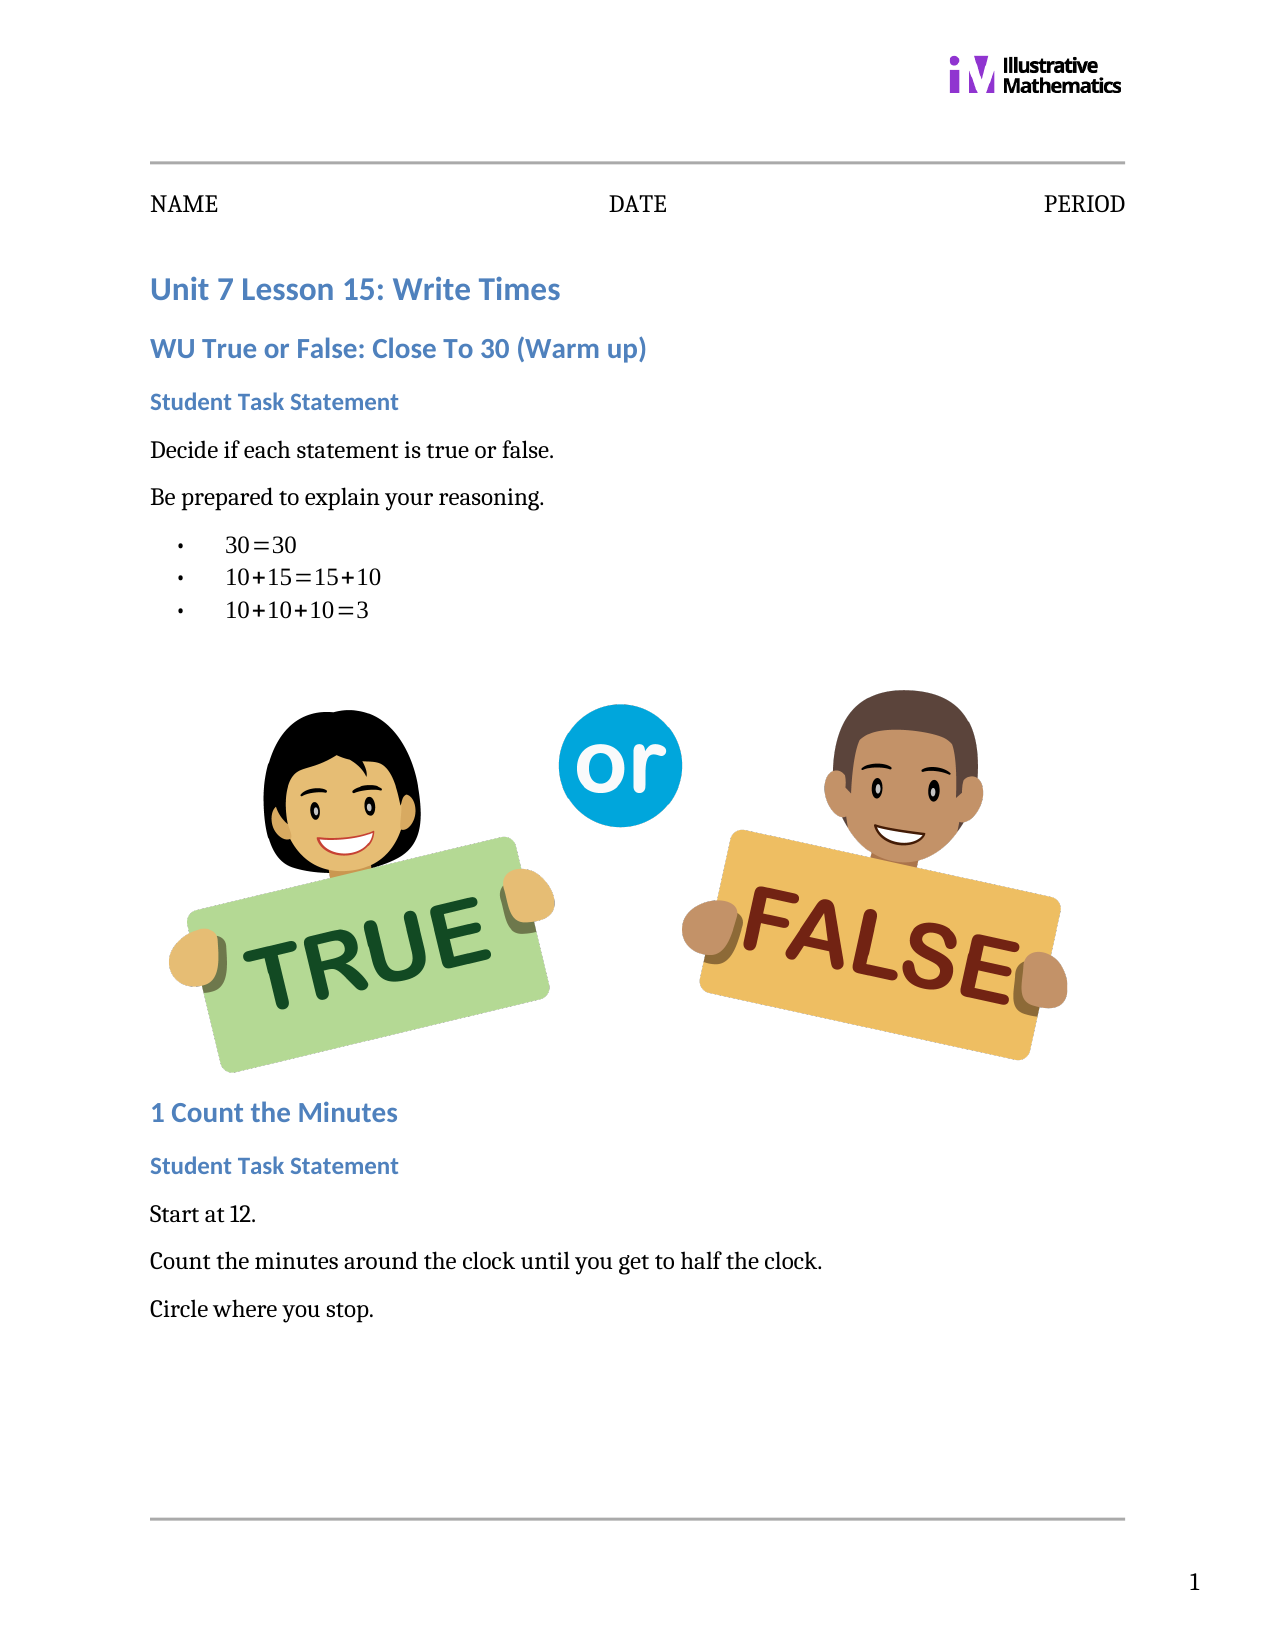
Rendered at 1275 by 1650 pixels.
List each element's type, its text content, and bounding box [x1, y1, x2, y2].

text Circle where you stop. [150, 1294, 1125, 1323]
subtitle WU True or False: Close To 30 (Warm up) [150, 330, 1125, 366]
text Decide if each statement is true or false. [150, 436, 1125, 464]
subtitle 1 Count the Minutes [150, 1094, 1125, 1129]
text Count the minutes around the clock until you get to half the clock. [150, 1247, 1125, 1276]
subtitle Student Task Statement [150, 386, 1125, 417]
subtitle Student Task Statement [150, 1150, 1125, 1181]
picture [949, 55, 1121, 93]
picture [168, 643, 1068, 1073]
text Be prepared to explain your reasoning. [150, 483, 1125, 512]
text Start at 12. [150, 1199, 1125, 1228]
subtitle Unit 7 Lesson 15: Write Times [150, 268, 1125, 309]
